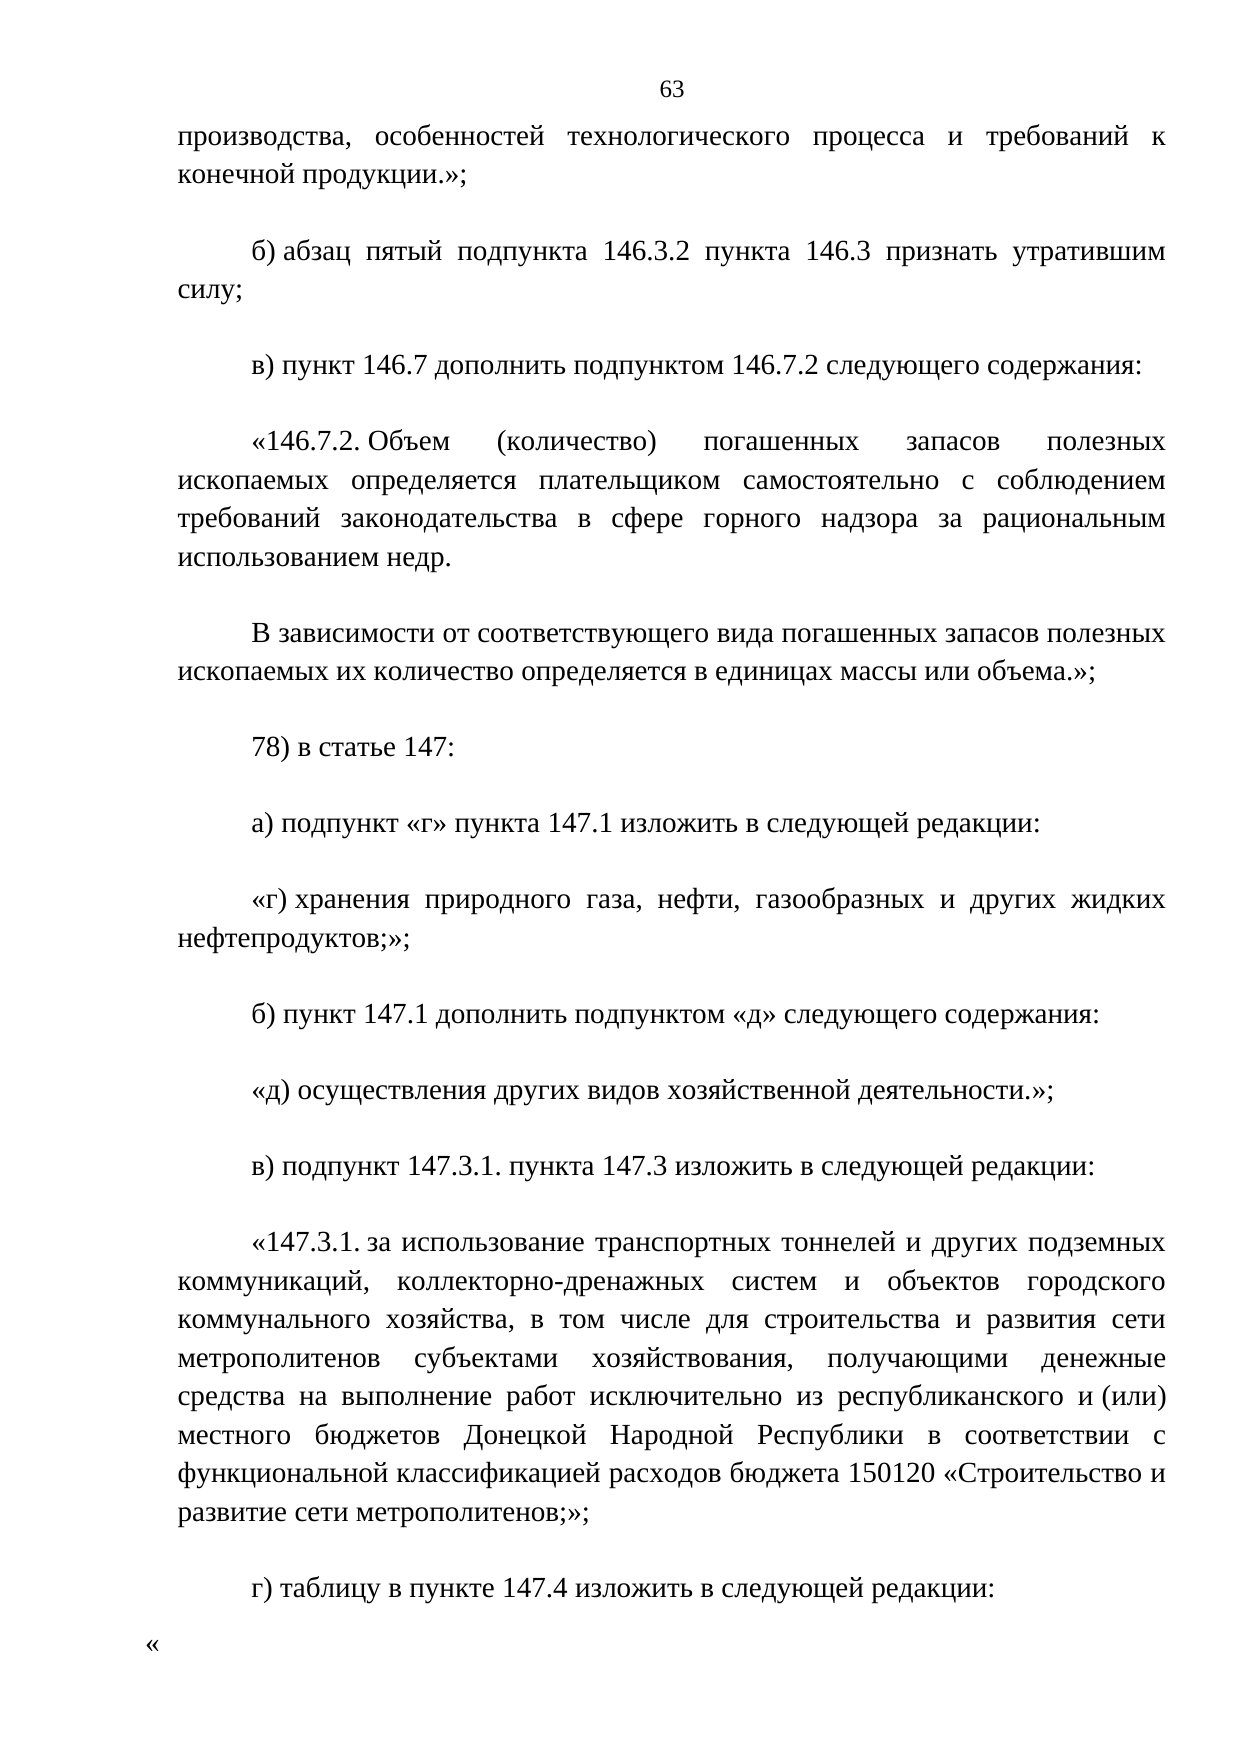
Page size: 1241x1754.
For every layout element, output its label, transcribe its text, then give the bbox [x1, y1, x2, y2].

text а) подпункт «г» пункта 147.1 изложить в следующей редакции: [177, 806, 1167, 839]
text «147.3.1. за использование транспортных тоннелей и других подземных коммуникаций, коллекторно-дренажных систем и объектов городского коммунального хозяйства, в том числе для строительства и развития сети метрополитенов субъектами хозяйствования, получающими денежные средства на выполнение работ исключительно из республиканского и (или) местного бюджетов Донецкой Народной Республики в соответствии с функциональной классификацией расходов бюджета 150120 «Строительство и развитие сети метрополитенов;»; [177, 1224, 1167, 1528]
text г) таблицу в пункте 147.4 изложить в следующей редакции: [177, 1570, 1167, 1604]
text «д) осуществления других видов хозяйственной деятельности.»; [177, 1072, 1167, 1106]
text «г) хранения природного газа, нефти, газообразных и других жидких нефтепродуктов;»; [177, 882, 1167, 954]
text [177, 118, 1167, 190]
text В зависимости от соответствующего вида погашенных запасов полезных ископаемых их количество определяется в единицах массы или объема.»; [177, 615, 1167, 687]
text «146.7.2. Объем (количество) погашенных запасов полезных ископаемых определяется плательщиком самостоятельно с соблюдением требований законодательства в сфере горного надзора за рациональным использованием недр. [177, 423, 1167, 572]
text б) пункт 147.1 дополнить подпунктом «д» следующего содержания: [177, 996, 1167, 1030]
text в) подпункт 147.3.1. пункта 147.3 изложить в следующей редакции: [177, 1148, 1167, 1182]
text б) абзац пятый подпункта 146.3.2 пункта 146.3 признать утратившим силу; [177, 233, 1167, 305]
text 78) в статье 147: [177, 729, 1167, 763]
text в) пункт 146.7 дополнить подпунктом 146.7.2 следующего содержания: [177, 347, 1167, 381]
